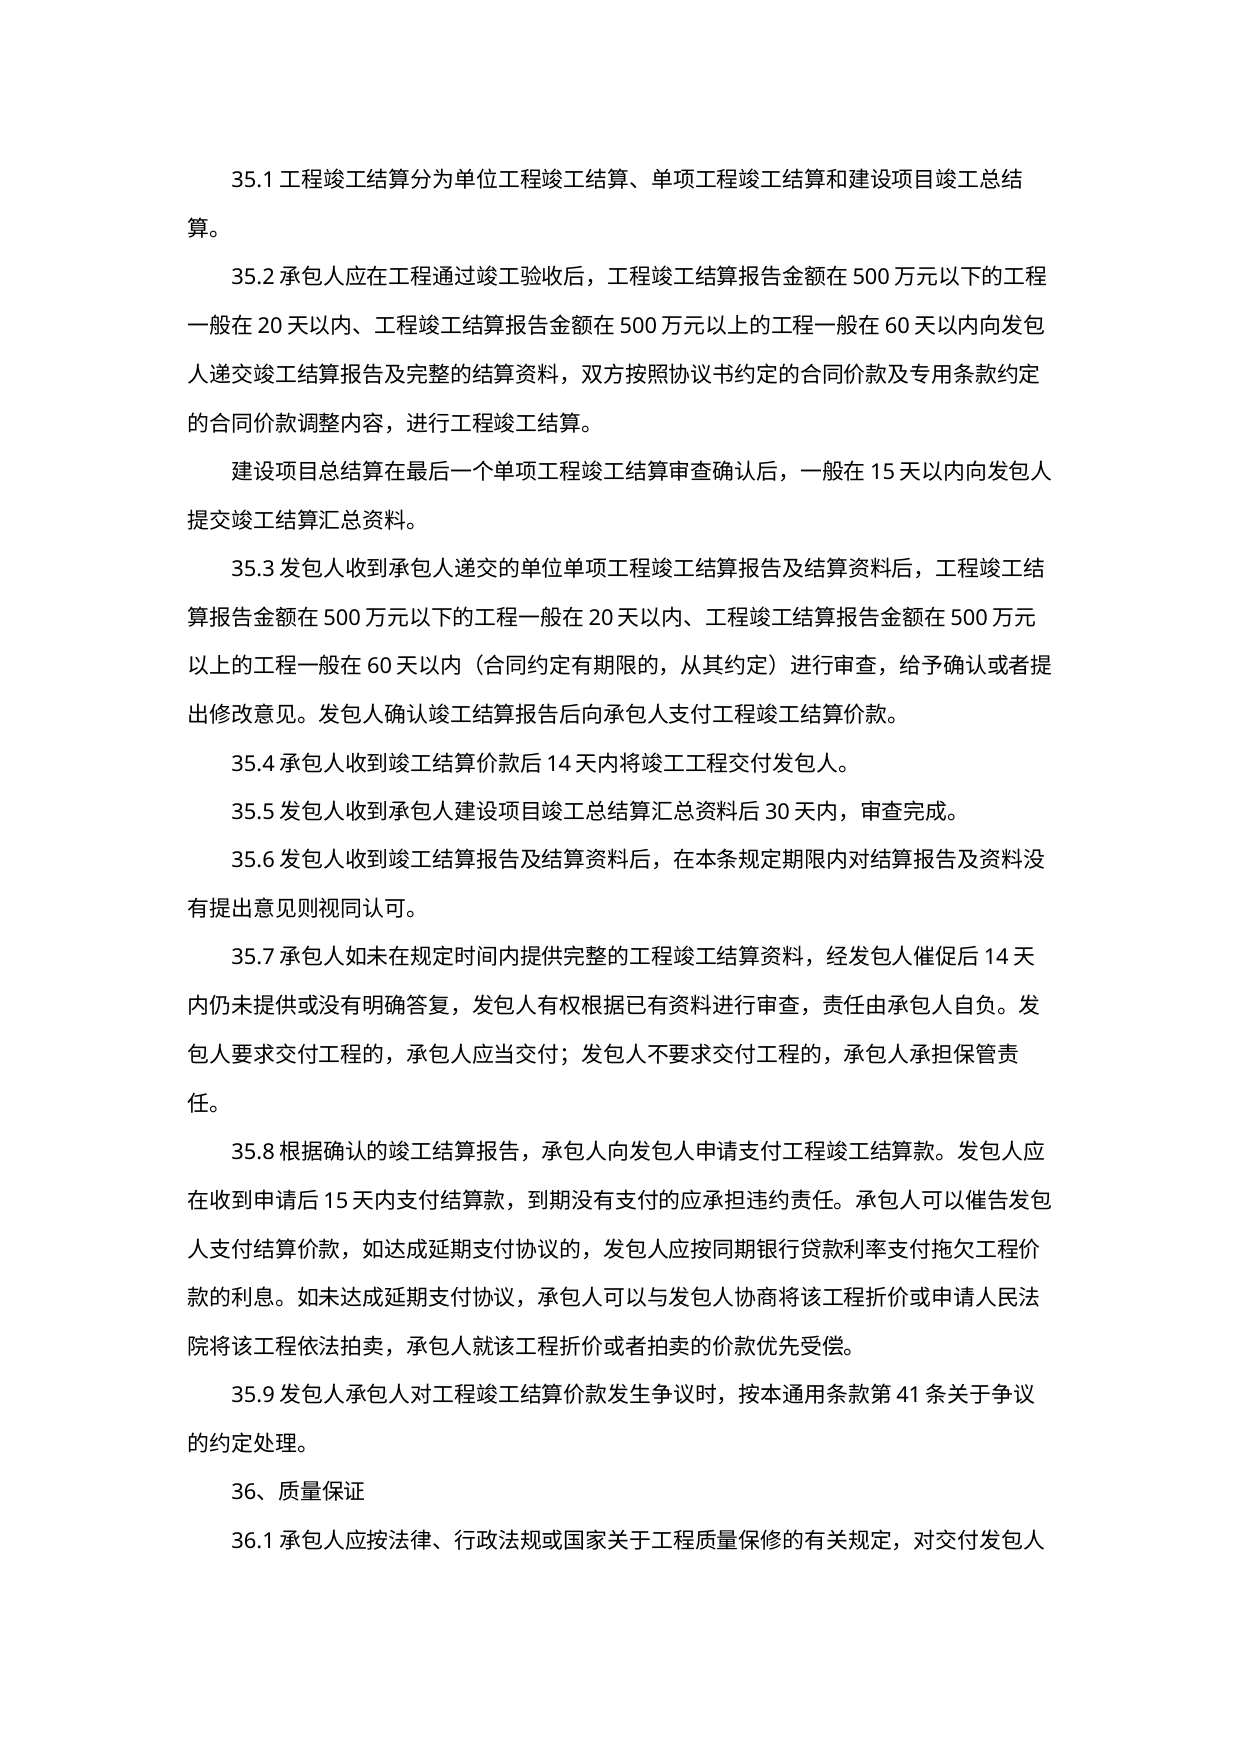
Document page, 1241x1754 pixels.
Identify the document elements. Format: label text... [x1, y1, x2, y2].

text 35.6发包人收到竣工结算报告及结算资料后，在本条规定期限内对结算报告及资料没有提出意见则视同认可。 [187, 842, 1053, 923]
text 35.2承包人应在工程通过竣工验收后，工程竣工结算报告金额在500万元以下的工程一般在20天以内、工程竣工结算报告金额在500万元以上的工程一般在60天以内向发包人递交竣工结算报告及完整的结算资料，双方按照协议书约定的合同价款及专用条款约定的合同价款调整内容，进行工程竣工结算。 [187, 259, 1053, 438]
text 36、质量保证 [187, 1474, 1053, 1507]
text 35.1工程竣工结算分为单位工程竣工结算、单项工程竣工结算和建设项目竣工总结算。 [187, 162, 1053, 243]
text 35.9发包人承包人对工程竣工结算价款发生争议时，按本通用条款第41条关于争议的约定处理。 [187, 1377, 1053, 1458]
text 35.3发包人收到承包人递交的单位单项工程竣工结算报告及结算资料后，工程竣工结算报告金额在500万元以下的工程一般在20天以内、工程竣工结算报告金额在500万元以上的工程一般在60天以内（合同约定有期限的，从其约定）进行审查，给予确认或者提出修改意见。发包人确认竣工结算报告后向承包人支付工程竣工结算价款。 [187, 551, 1053, 729]
text 35.7承包人如未在规定时间内提供完整的工程竣工结算资料，经发包人催促后14天内仍未提供或没有明确答复，发包人有权根据已有资料进行审查，责任由承包人自负。发包人要求交付工程的，承包人应当交付；发包人不要求交付工程的，承包人承担保管责任。 [187, 939, 1053, 1118]
text 建设项目总结算在最后一个单项工程竣工结算审查确认后，一般在15天以内向发包人提交竣工结算汇总资料。 [187, 454, 1053, 535]
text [187, 1522, 1053, 1555]
text 35.8根据确认的竣工结算报告，承包人向发包人申请支付工程竣工结算款。发包人应在收到申请后15天内支付结算款，到期没有支付的应承担违约责任。承包人可以催告发包人支付结算价款，如达成延期支付协议的，发包人应按同期银行贷款利率支付拖欠工程价款的利息。如未达成延期支付协议，承包人可以与发包人协商将该工程折价或申请人民法院将该工程依法拍卖，承包人就该工程折价或者拍卖的价款优先受偿。 [187, 1134, 1053, 1361]
text 35.5发包人收到承包人建设项目竣工总结算汇总资料后30天内，审查完成。 [187, 794, 1053, 826]
text 35.4承包人收到竣工结算价款后14天内将竣工工程交付发包人。 [187, 745, 1053, 778]
